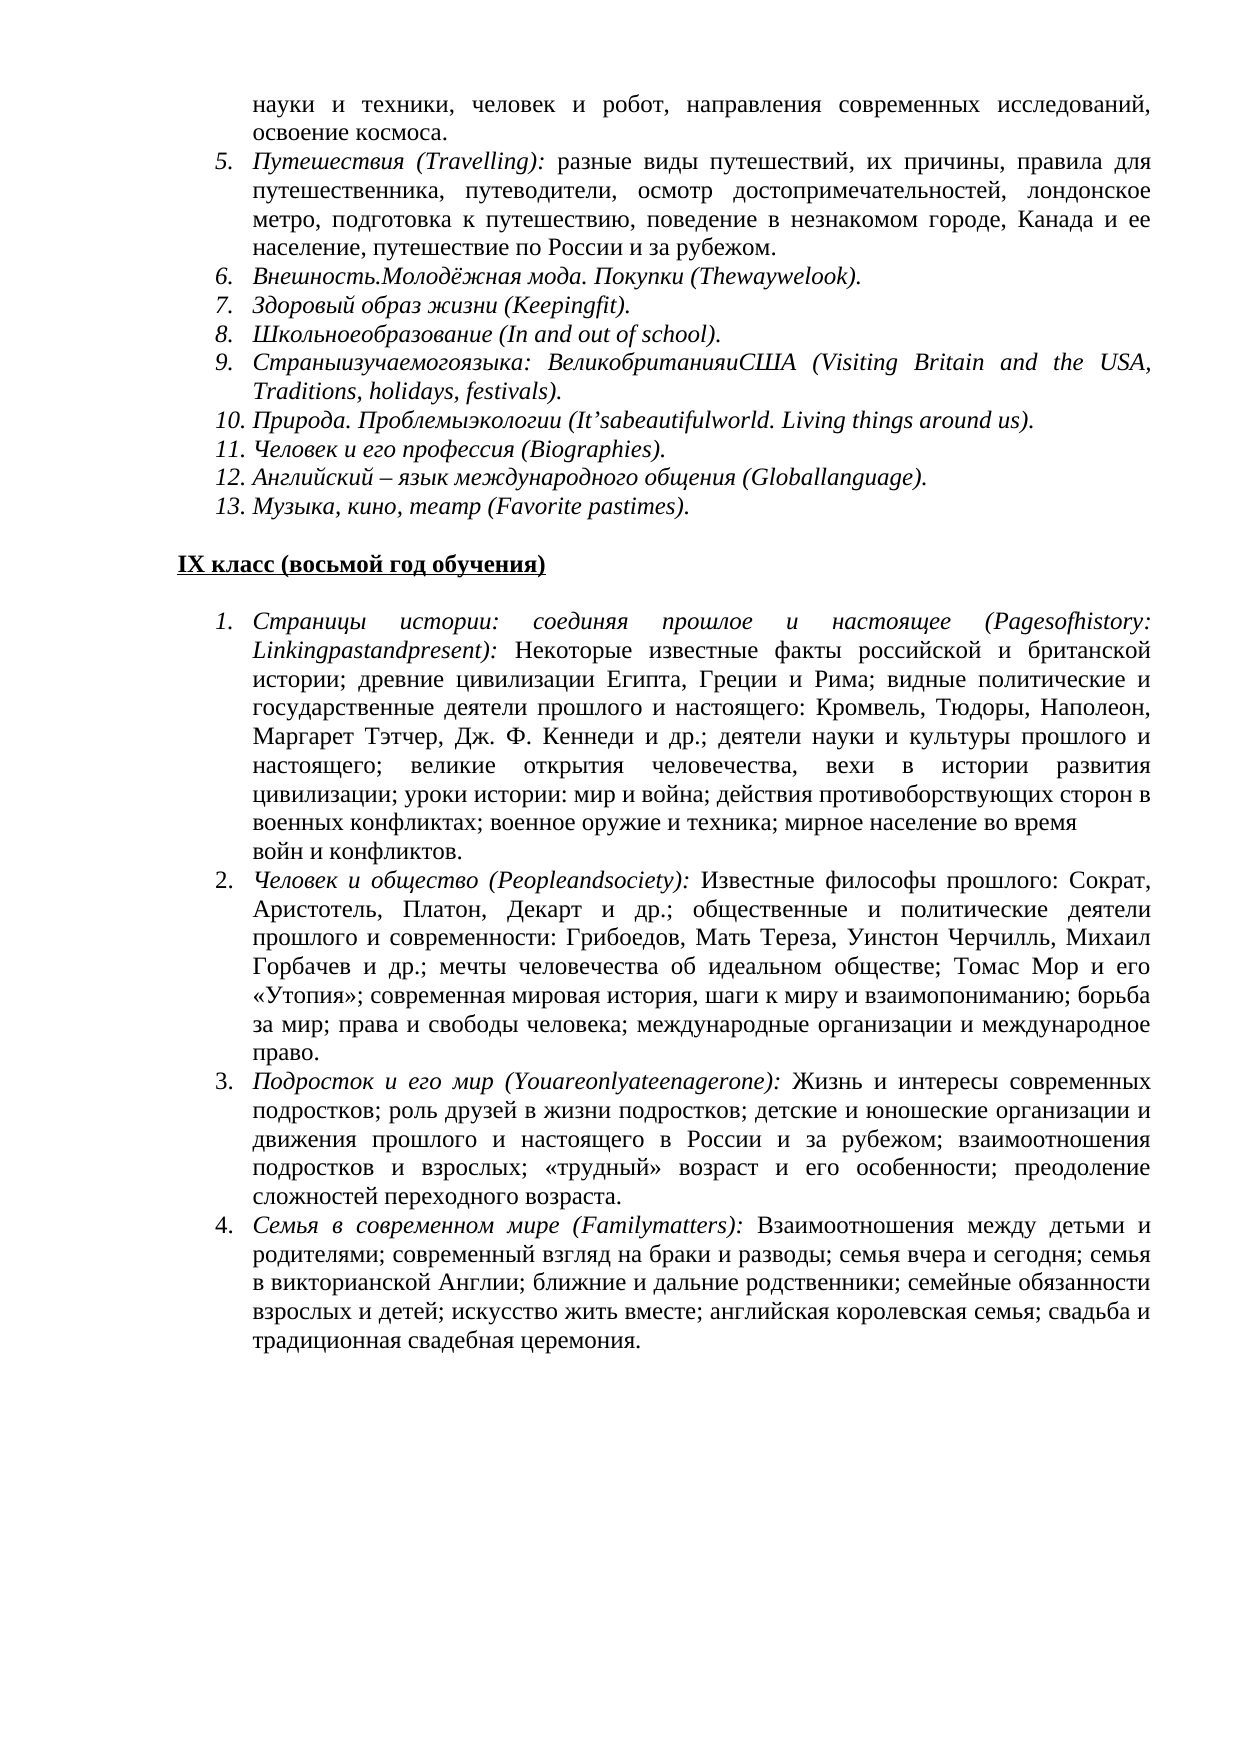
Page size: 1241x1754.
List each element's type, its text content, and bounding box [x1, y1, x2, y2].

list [215, 89, 1152, 146]
list Путешествия (Travelling): разные виды путешествий, их причины, правила для путешественника, путеводители, осмотр достопримечательностей, лондонское метро, подготовка к путешествию, поведение в незнакомом городе, Канада и ее население, путешествие по России и за рубежом. [215, 146, 1152, 261]
list Английский – язык международного общения (Globallanguage). [215, 462, 1152, 491]
list Подросток и его мир (Youareonlyateenagerone): Жизнь и интересы современных подростков; роль друзей в жизни подростков; детские и юношеские организации и движения прошлого и настоящего в России и за рубежом; взаимоотношения подростков и взрослых; «трудный» возраст и его особенности; преодоление сложностей переходного возраста. [215, 1066, 1152, 1210]
list Внешность.Молодёжная мода. Покупки (Thewaywelook). [215, 261, 1152, 290]
list Семья в современном мире (Familymatters): Взаимоотношения между детьми и родителями; современный взгляд на браки и разводы; семья вчера и сегодня; семья в викторианской Англии; ближние и дальние родственники; семейные обязанности взрослых и детей; искусство жить вместе; английская королевская семья; свадьба и традиционная свадебная церемония. [215, 1210, 1152, 1354]
list Школьноеобразование (In and out of school). [215, 319, 1152, 347]
list Природа. Проблемыэкологии (It’sabeautifulworld. Living things around us). [215, 405, 1152, 434]
list Человек и общество (Peopleandsociety): Известные философы прошлого: Сократ, Аристотель, Платон, Декарт и др.; общественные и политические деятели прошлого и современности: Грибоедов, Мать Тереза, Уинстон Черчилль, Михаил Горбачев и др.; мечты человечества об идеальном обществе; Томас Мор и его «Утопия»; современная мировая история, шаги к миру и взаимопониманию; борьба за мир; права и свободы человека; международные организации и международное право. [215, 865, 1152, 1066]
list войн и конфликтов. [252, 836, 1152, 865]
list Страницы истории: соединяя прошлое и настоящее (Pagesofhistory: Linkingpastandpresent): Некоторые известные факты российской и британской истории; древние цивилизации Египта, Греции и Рима; видные политические и государственные деятели прошлого и настоящего: Кромвель, Тюдоры, Наполеон, Маргарет Тэтчер, Дж. Ф. Кеннеди и др.; деятели науки и культуры прошлого и настоящего; великие открытия человечества, вехи в истории развития цивилизации; уроки истории: мир и война; действия противоборствующих сторон в военных конфликтах; военное оружие и техника; мирное население во время [215, 606, 1152, 836]
list IX класс (восьмой год обучения) [177, 549, 1152, 577]
list Человек и его профессия (Biographies). [215, 434, 1152, 462]
list Музыка, кино, театр (Favorite pastimes). [215, 491, 1152, 520]
list Здоровый образ жизни (Keepingfit). [215, 290, 1152, 319]
list Страныизучаемогоязыка: ВеликобританияиСША (Visiting Britain and the USA, Traditions, holidays, festivals). [215, 347, 1152, 405]
